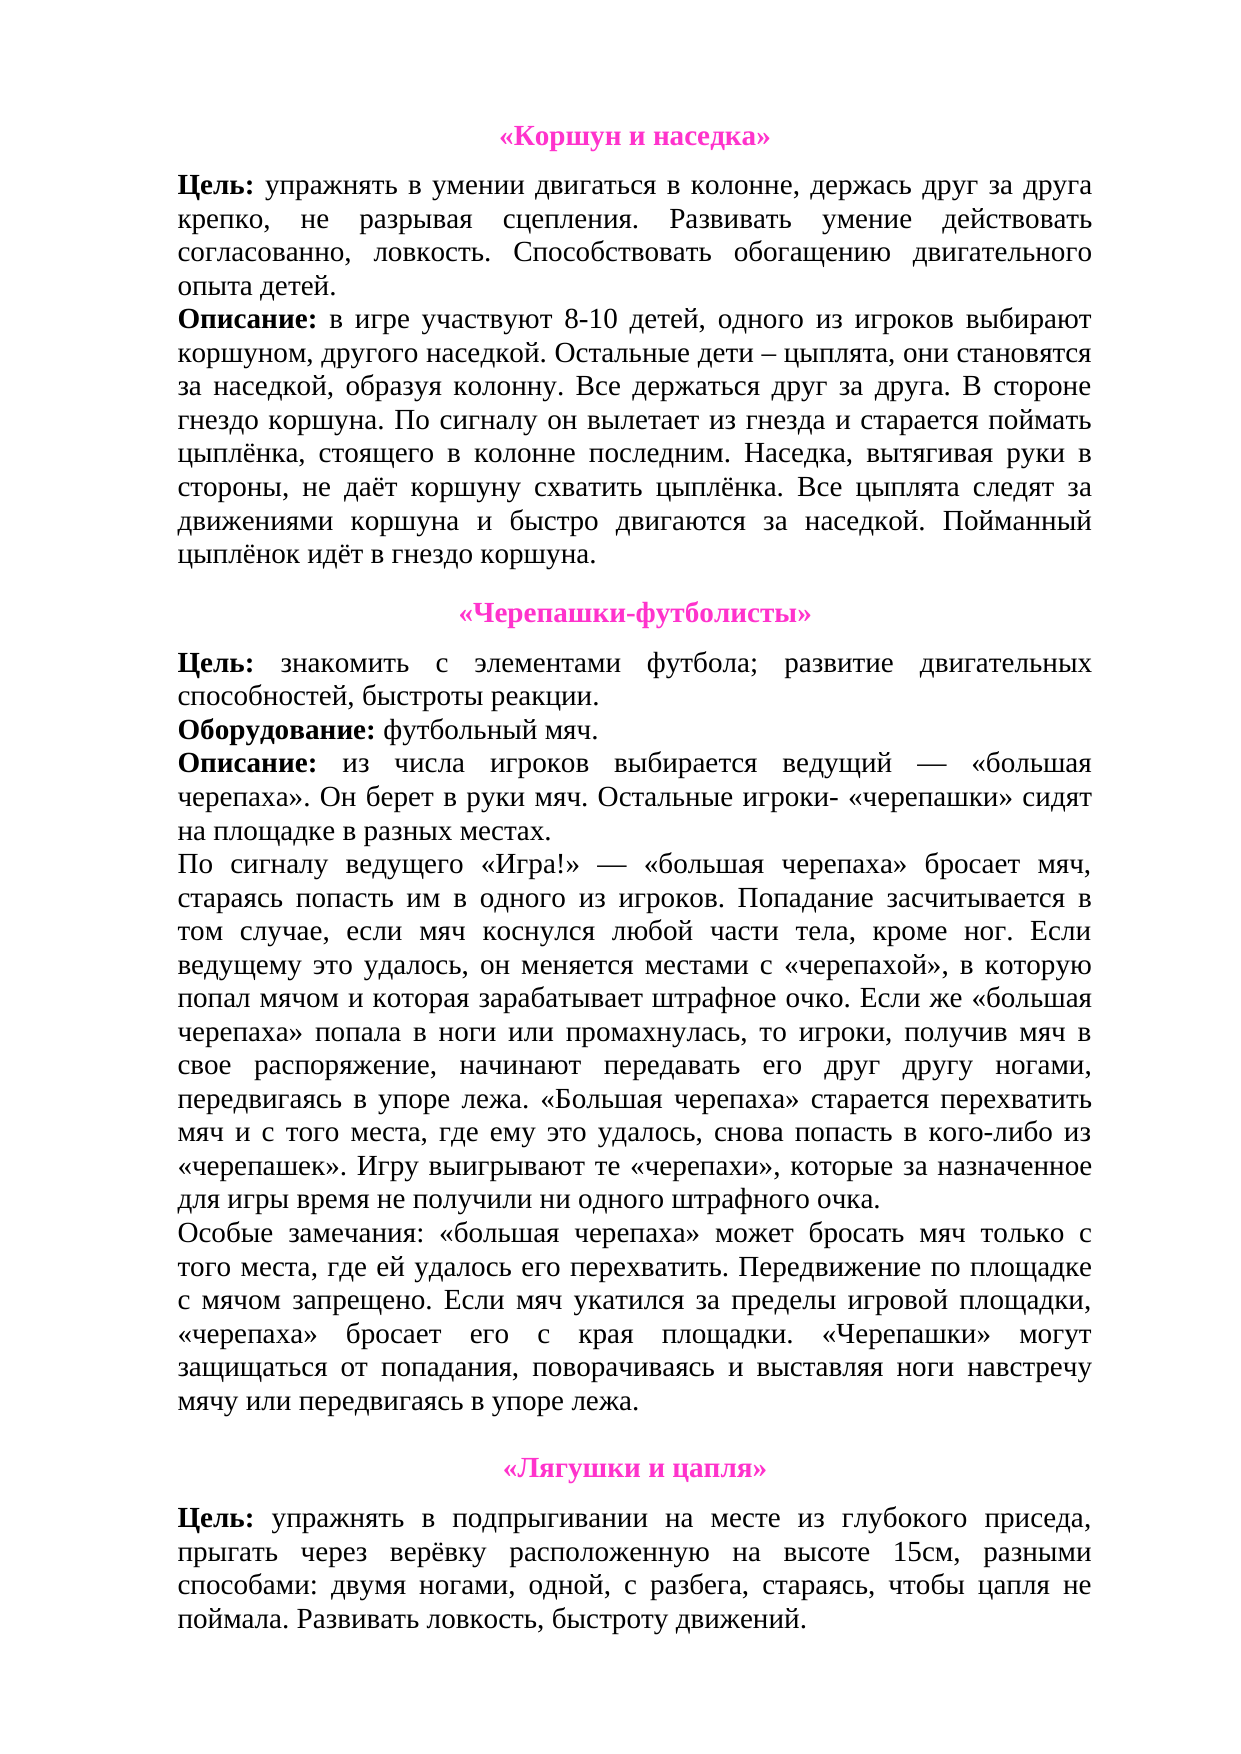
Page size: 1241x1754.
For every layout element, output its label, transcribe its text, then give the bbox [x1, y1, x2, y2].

text «Лягушки и цапля» [177, 1450, 1093, 1483]
text Описание: в игре участвуют 8-10 детей, одного из игроков выбирают коршуном, другого наседкой. Остальные дети – цыплята, они становятся за наседкой, образуя колонну. Все держаться друг за друга. В стороне гнездо коршуна. По сигналу он вылетает из гнезда и старается поймать цыплёнка, стоящего в колонне последним. Наседка, вытягивая руки в стороны, не даёт коршуну схватить цыплёнка. Все цыплята следят за движениями коршуна и быстро двигаются за наседкой. Пойманный цыплёнок идёт в гнездо коршуна. [177, 301, 1093, 570]
text Цель: упражнять в подпрыгивании на месте из глубокого приседа, прыгать через верёвку расположенную на высоте 15см, разными способами: двумя ногами, одной, с разбега, стараясь, чтобы цапля не поймала. Развивать ловкость, быстроту движений. [177, 1500, 1093, 1634]
text Особые замечания: «большая черепаха» может бросать мяч только с того места, где ей удалось его перехватить. Передвижение по площадке с мячом запрещено. Если мяч укатился за пределы игровой площадки, «черепаха» бросает его с края площадки. «Черепашки» могут защищаться от попадания, поворачиваясь и выставляя ноги навстречу мячу или передвигаясь в упоре лежа. [177, 1215, 1093, 1416]
text Цель: упражнять в умении двигаться в колонне, держась друг за друга крепко, не разрывая сцепления. Развивать умение действовать согласованно, ловкость. Способствовать обогащению двигательного опыта детей. [177, 167, 1093, 301]
text «Черепашки-футболисты» [177, 595, 1093, 628]
text Описание: из числа игроков выбирается ведущий — «большая черепаха». Он берет в руки мяч. Остальные игроки- «черепашки» сидят на площадке в разных местах. [177, 746, 1093, 846]
text «Коршун и наседка» [177, 118, 1093, 152]
text Оборудование: футбольный мяч. [177, 712, 1093, 746]
text По сигналу ведущего «Игра!» — «большая черепаха» бросает мяч, стараясь попасть им в одного из игроков. Попадание засчитывается в том случае, если мяч коснулся любой части тела, кроме ног. Если ведущему это удалось, он меняется местами с «черепахой», в которую попал мячом и которая зарабатывает штрафное очко. Если же «большая черепаха» попала в ноги или промахнулась, то игроки, получив мяч в свое распоряжение, начинают передавать его друг другу ногами, передвигаясь в упоре лежа. «Большая черепаха» старается перехватить мяч и с того места, где ему это удалось, снова попасть в кого-либо из «черепашек». Игру выигрывают те «черепахи», которые за назначенное для игры время не получили ни одного штрафного очка. [177, 846, 1093, 1215]
text Цель: знакомить с элементами футбола; развитие двигательных способностей, быстроты реакции. [177, 645, 1093, 712]
